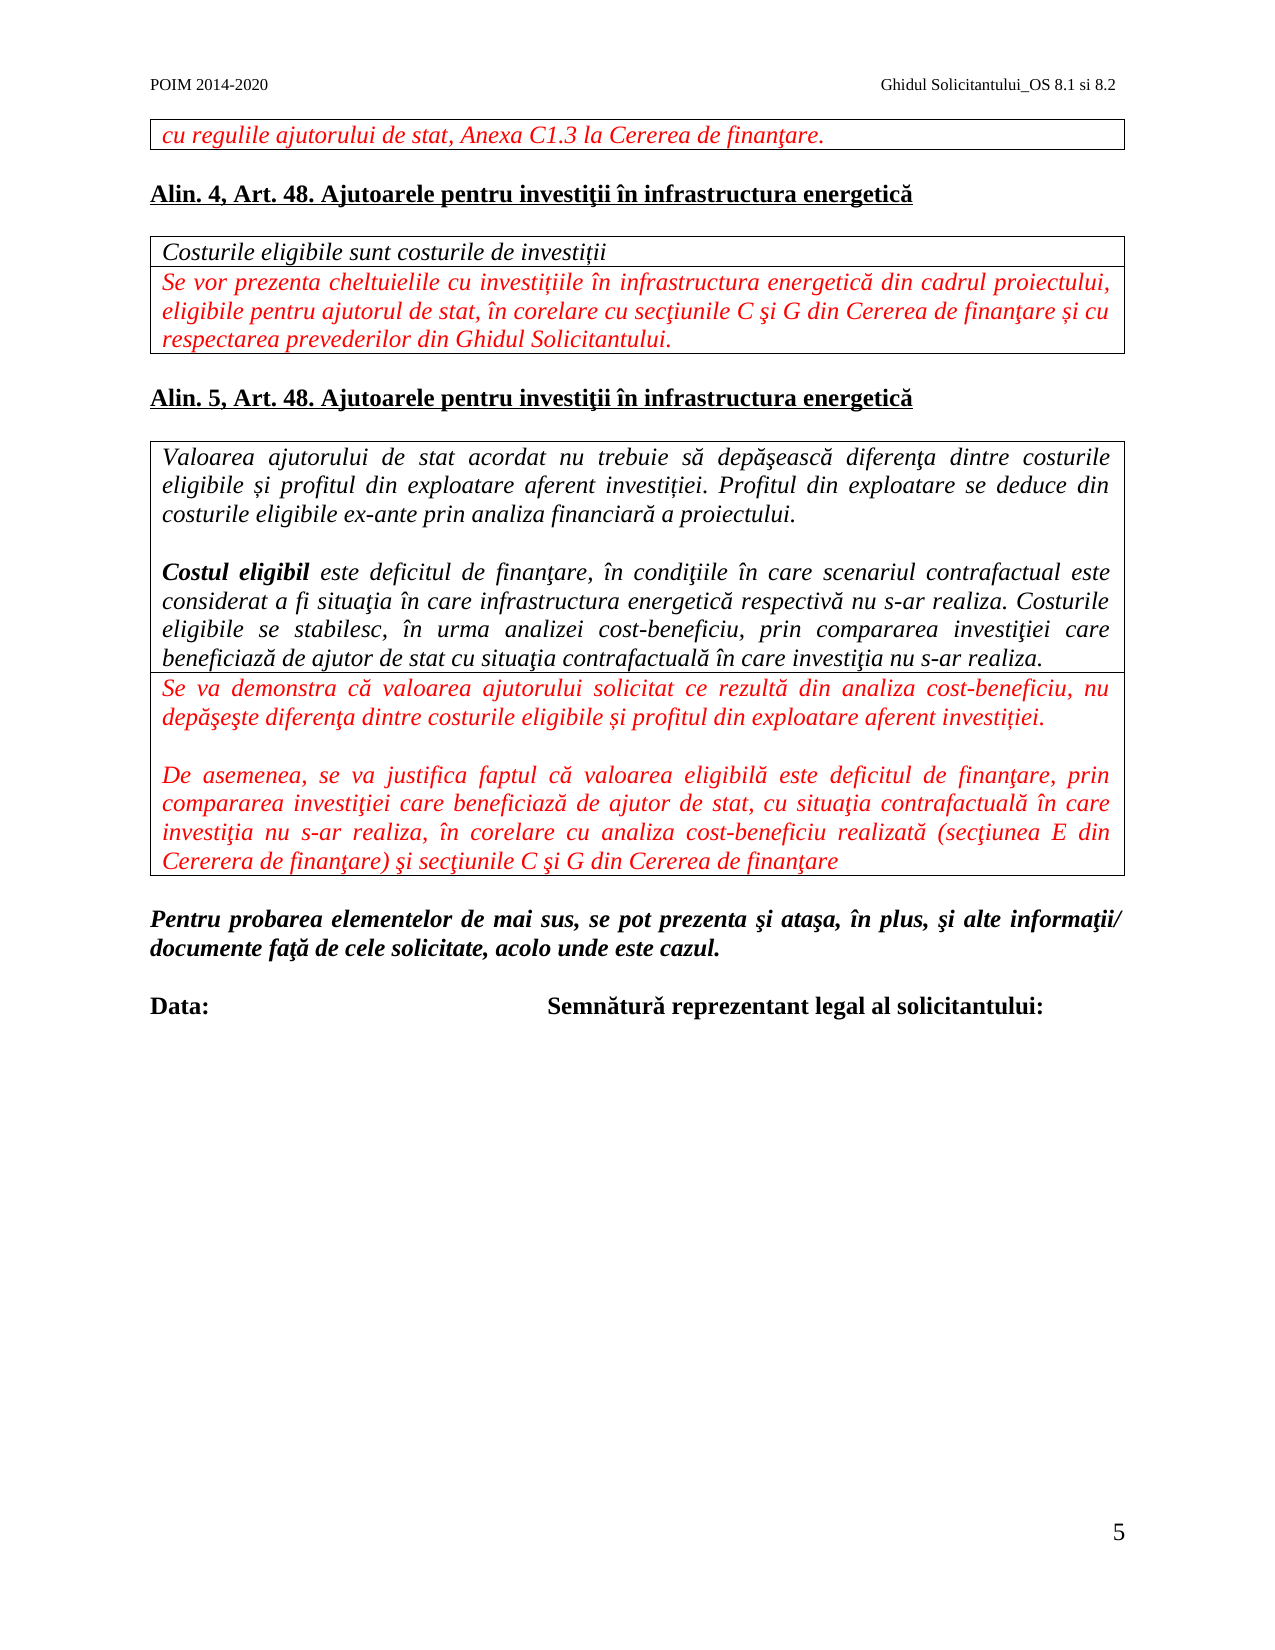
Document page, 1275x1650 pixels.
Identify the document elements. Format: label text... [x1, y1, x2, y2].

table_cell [151, 120, 1124, 149]
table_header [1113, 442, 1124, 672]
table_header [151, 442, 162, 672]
table_header Costurile eligibile sunt costurile de investiții [151, 237, 1124, 266]
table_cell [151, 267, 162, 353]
text Data: Semnăturǎ reprezentant legal al solicitantului: [150, 991, 1125, 1019]
text Alin. 5, Art. 48. Ajutoarele pentru investiţii în infrastructura energetică [150, 383, 1125, 412]
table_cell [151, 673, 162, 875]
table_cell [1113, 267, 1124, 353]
text Pentru probarea elementelor de mai sus, se pot prezenta şi ataşa, în plus, şi alte informaţii/ documente faţă de cele solicitate, acolo unde este cazul. [150, 904, 1125, 962]
text Alin. 4, Art. 48. Ajutoarele pentru investiţii în infrastructura energetică [150, 179, 1125, 207]
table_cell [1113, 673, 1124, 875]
